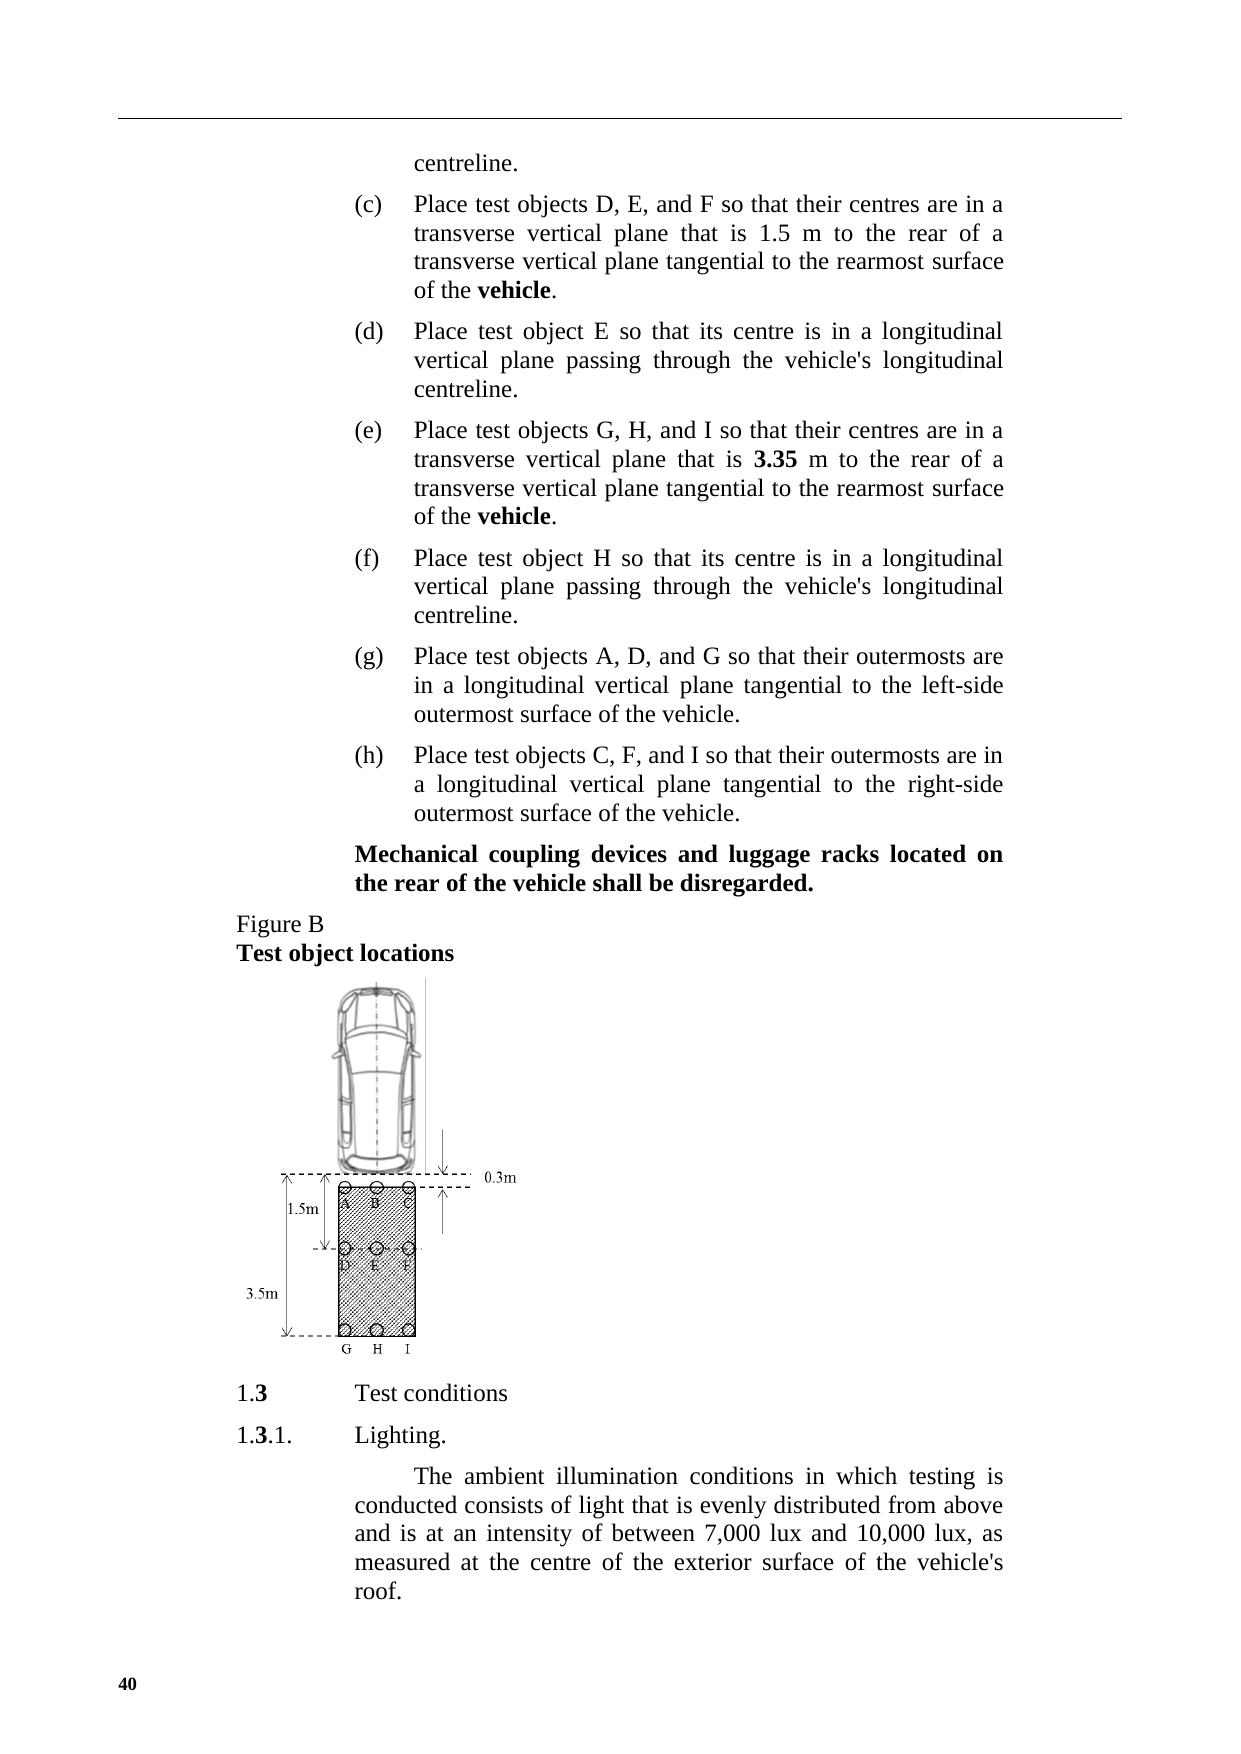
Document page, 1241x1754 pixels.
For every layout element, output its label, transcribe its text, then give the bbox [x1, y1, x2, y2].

text (c) Place test objects D, E, and F so that their centres are in a transverse vertical plane that is 1.5 m to the rear of a transverse vertical plane tangential to the rearmost surface of the vehicle. [354, 189, 1004, 304]
text Mechanical coupling devices and luggage racks located on the rear of the vehicle shall be disregarded. [354, 839, 1004, 896]
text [354, 148, 1004, 176]
text (e) Place test objects G, H, and I so that their centres are in a transverse vertical plane that is 3.35 m to the rear of a transverse vertical plane tangential to the rearmost surface of the vehicle. [354, 415, 1004, 530]
text Test object locations [236, 938, 1004, 966]
text The ambient illumination conditions in which testing is conducted consists of light that is evenly distributed from above and is at an intensity of between 7,000 lux and 10,000 lux, as measured at the centre of the exterior surface of the vehicle's roof. [354, 1461, 1004, 1605]
text (g) Place test objects A, D, and G so that their outermosts are in a longitudinal vertical plane tangential to the left-side outermost surface of the vehicle. [354, 641, 1004, 728]
text (d) Place test object E so that its centre is in a longitudinal vertical plane passing through the vehicle's longitudinal centreline. [354, 316, 1004, 403]
picture [236, 978, 527, 1366]
text (h) Place test objects C, F, and I so that their outermosts are in a longitudinal vertical plane tangential to the right-side outermost surface of the vehicle. [354, 740, 1004, 826]
text Figure B [236, 909, 1004, 938]
text 1.3 Test conditions [236, 1378, 1004, 1407]
text (f) Place test object H so that its centre is in a longitudinal vertical plane passing through the vehicle's longitudinal centreline. [354, 543, 1004, 629]
text 1.3.1. Lighting. [236, 1420, 1004, 1448]
